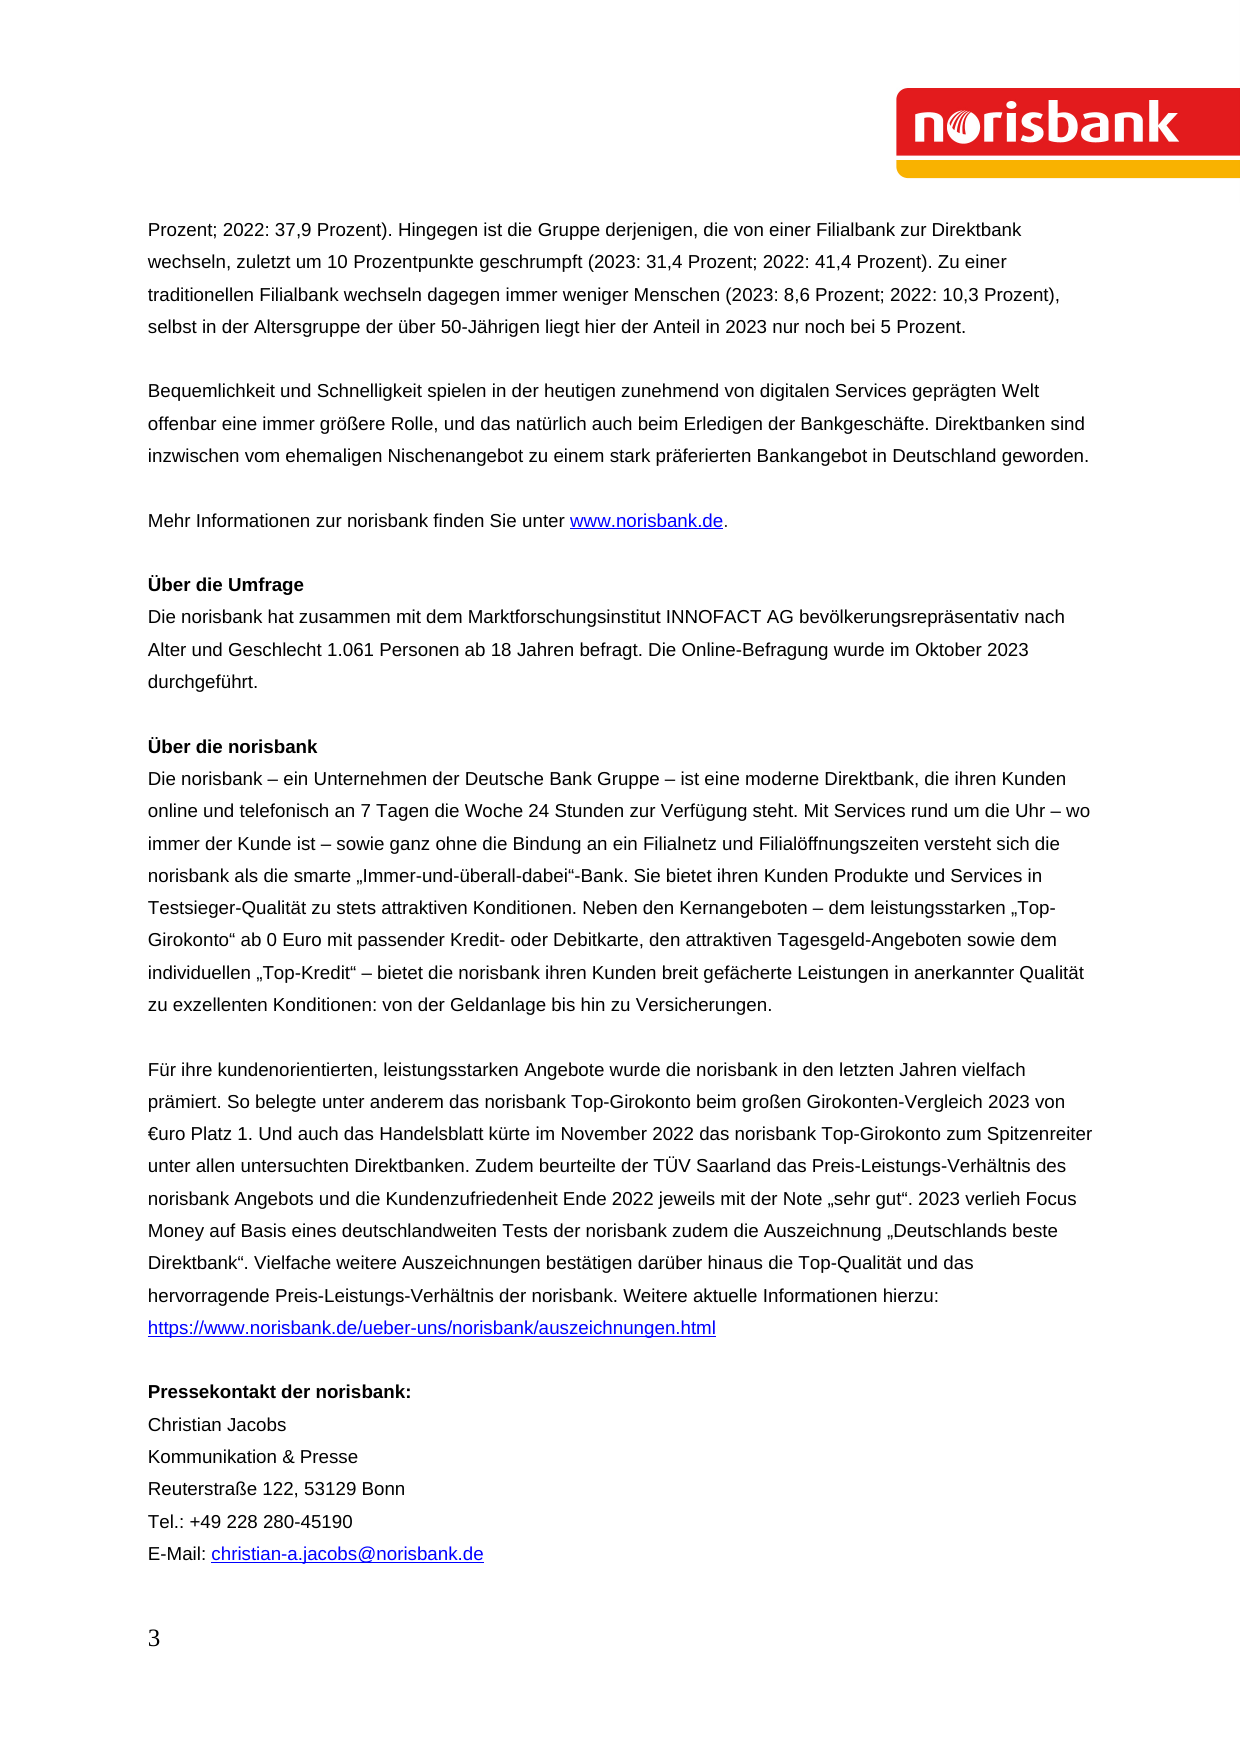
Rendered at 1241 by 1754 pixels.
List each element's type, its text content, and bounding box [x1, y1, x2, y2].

text Bequemlichkeit und Schnelligkeit spielen in der heutigen zunehmend von digitalen Services geprägten Welt offenbar eine immer größere Rolle, und das natürlich auch beim Erledigen der Bankgeschäfte. Direktbanken sind inzwischen vom ehemaligen Nischenangebot zu einem stark präferierten Bankangebot in Deutschland geworden. [148, 380, 1093, 466]
text Über die Umfrage [148, 574, 1093, 596]
text Die norisbank hat zusammen mit dem Marktforschungsinstitut INNOFACT AG bevölkerungsrepräsentativ nach Alter und Geschlecht 1.061 Personen ab 18 Jahren befragt. Die Online-Befragung wurde im Oktober 2023 durchgeführt. [148, 606, 1093, 692]
text Für ihre kundenorientierten, leistungsstarken Angebote wurde die norisbank in den letzten Jahren vielfach prämiert. So belegte unter anderem das norisbank Top-Girokonto beim großen Girokonten-Vergleich 2023 von €uro Platz 1. Und auch das Handelsblatt kürte im November 2022 das norisbank Top-Girokonto zum Spitzenreiter unter allen untersuchten Direktbanken. Zudem beurteilte der TÜV Saarland das Preis-Leistungs-Verhältnis des norisbank Angebots und die Kundenzufriedenheit Ende 2022 jeweils mit der Note „sehr gut“. 2023 verlieh Focus Money auf Basis eines deutschlandweiten Tests der norisbank zudem die Auszeichnung „Deutschlands beste Direktbank“. Vielfache weitere Auszeichnungen bestätigen darüber hinaus die Top-Qualität und das hervorragende Preis-Leistungs-Verhältnis der norisbank. Weitere aktuelle Informationen hierzu: [148, 1058, 1093, 1306]
text Die norisbank – ein Unternehmen der Deutsche Bank Gruppe – ist eine moderne Direktbank, die ihren Kunden online und telefonisch an 7 Tagen die Woche 24 Stunden zur Verfügung steht. Mit Services rund um die Uhr – wo immer der Kunde ist – sowie ganz ohne die Bindung an ein Filialnetz und Filialöffnungszeiten versteht sich die norisbank als die smarte „Immer-und-überall-dabei“-Bank. Sie bietet ihren Kunden Produkte und Services in Testsieger-Qualität zu stets attraktiven Konditionen. Neben den Kernangeboten – dem leistungsstarken „Top-Girokonto“ ab 0 Euro mit passender Kredit- oder Debitkarte, den attraktiven Tagesgeld-Angeboten sowie dem individuellen „Top-Kredit“ – bietet die norisbank ihren Kunden breit gefächerte Leistungen in anerkannter Qualität zu exzellenten Konditionen: von der Geldanlage bis hin zu Versicherungen. [148, 768, 1093, 1015]
text Über die norisbank [148, 735, 1093, 757]
text Mehr Informationen zur norisbank finden Sie unter www.norisbank.de. [148, 509, 1093, 531]
picture [875, 0, 1240, 203]
text https://www.norisbank.de/ueber-uns/norisbank/auszeichnungen.html [148, 1317, 1093, 1338]
text Pressekontakt der norisbank: Christian Jacobs Kommunikation & Presse Reuterstraße 122, 53129 Bonn Tel.: +49 228 280-45190 E-Mail: christian-a.jacobs@norisbank.de [148, 1381, 1093, 1564]
